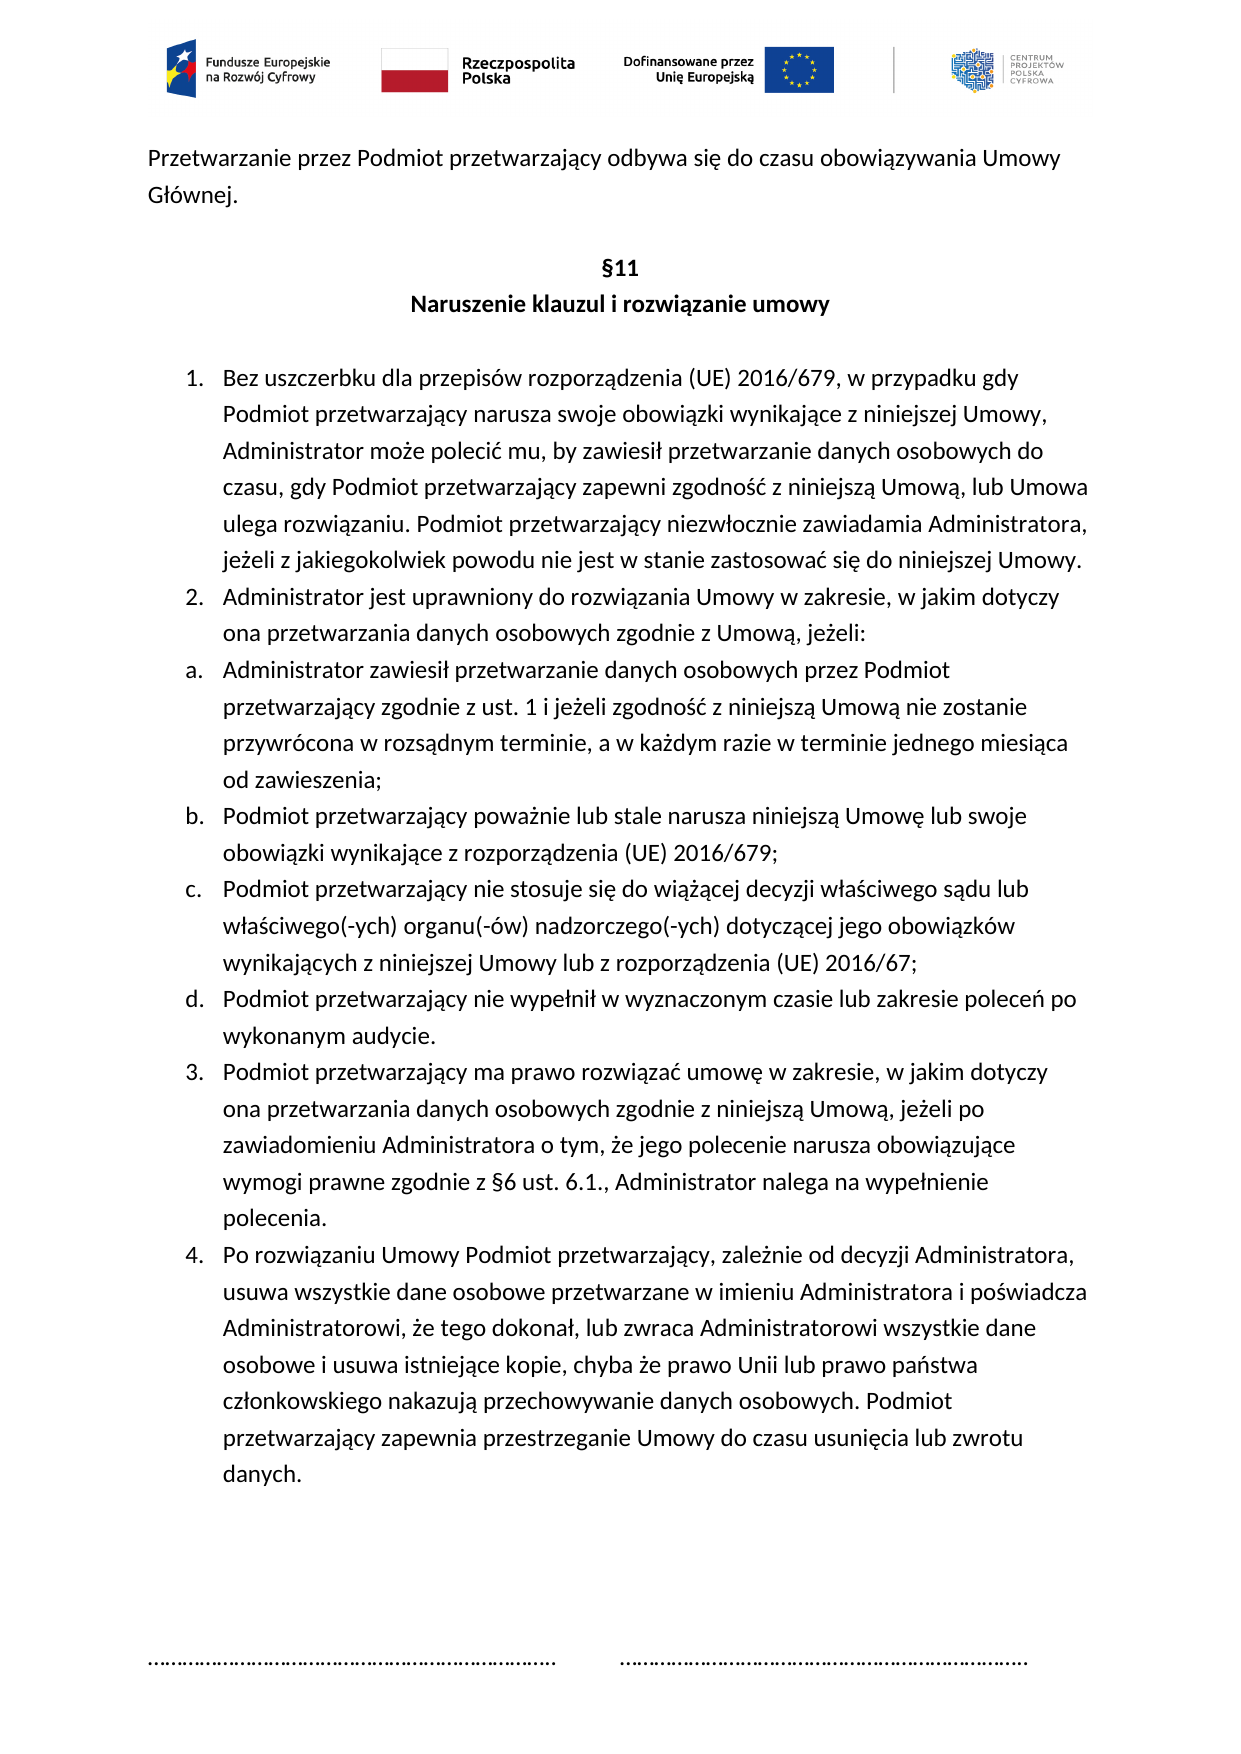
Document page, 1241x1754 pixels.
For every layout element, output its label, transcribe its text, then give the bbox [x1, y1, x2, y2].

list Po rozwiązaniu Umowy Podmiot przetwarzający, zależnie od decyzji Administratora, usuwa wszystkie dane osobowe przetwarzane w imieniu Administratora i poświadcza Administratorowi, że tego dokonał, lub zwraca Administratorowi wszystkie dane osobowe i usuwa istniejące kopie, chyba że prawo Unii lub prawo państwa członkowskiego nakazują przechowywanie danych osobowych. Podmiot przetwarzający zapewnia przestrzeganie Umowy do czasu usunięcia lub zwrotu danych. [185, 1239, 1092, 1489]
list Podmiot przetwarzający nie wypełnił w wyznaczonym czasie lub zakresie poleceń po wykonanym audycie. [185, 983, 1092, 1050]
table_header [620, 1641, 1091, 1672]
picture [147, 19, 1093, 117]
list Bez uszczerbku dla przepisów rozporządzenia (UE) 2016/679, w przypadku gdy Podmiot przetwarzający narusza swoje obowiązki wynikające z niniejszej Umowy, Administrator może polecić mu, by zawiesił przetwarzanie danych osobowych do czasu, gdy Podmiot przetwarzający zapewni zgodność z niniejszą Umową, lub Umowa ulega rozwiązaniu. Podmiot przetwarzający niezwłocznie zawiadamia Administratora, jeżeli z jakiegokolwiek powodu nie jest w stanie zastosować się do niniejszej Umowy. [185, 362, 1092, 575]
list Administrator jest uprawniony do rozwiązania Umowy w zakresie, w jakim dotyczy ona przetwarzania danych osobowych zgodnie z Umową, jeżeli: [185, 581, 1092, 648]
list Podmiot przetwarzający nie stosuje się do wiążącej decyzji właściwego sądu lub właściwego(-ych) organu(-ów) nadzorczego(-ych) dotyczącej jego obowiązków wynikających z niniejszej Umowy lub z rozporządzenia (UE) 2016/67; [185, 873, 1092, 977]
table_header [148, 1641, 619, 1672]
text Przetwarzanie przez Podmiot przetwarzający odbywa się do czasu obowiązywania Umowy Głównej. [148, 142, 1092, 209]
list Podmiot przetwarzający ma prawo rozwiązać umowę w zakresie, w jakim dotyczy ona przetwarzania danych osobowych zgodnie z niniejszą Umową, jeżeli po zawiadomieniu Administratora o tym, że jego polecenie narusza obowiązujące wymogi prawne zgodnie z §6 ust. 6.1., Administrator nalega na wypełnienie polecenia. [185, 1056, 1092, 1233]
list Administrator zawiesił przetwarzanie danych osobowych przez Podmiot przetwarzający zgodnie z ust. 1 i jeżeli zgodność z niniejszą Umową nie zostanie przywrócona w rozsądnym terminie, a w każdym razie w terminie jednego miesiąca od zawieszenia; [185, 654, 1092, 794]
list Podmiot przetwarzający poważnie lub stale narusza niniejszą Umowę lub swoje obowiązki wynikające z rozporządzenia (UE) 2016/679; [185, 800, 1092, 867]
text §11 [148, 252, 1092, 282]
text Naruszenie klauzul i rozwiązanie umowy [148, 288, 1092, 319]
